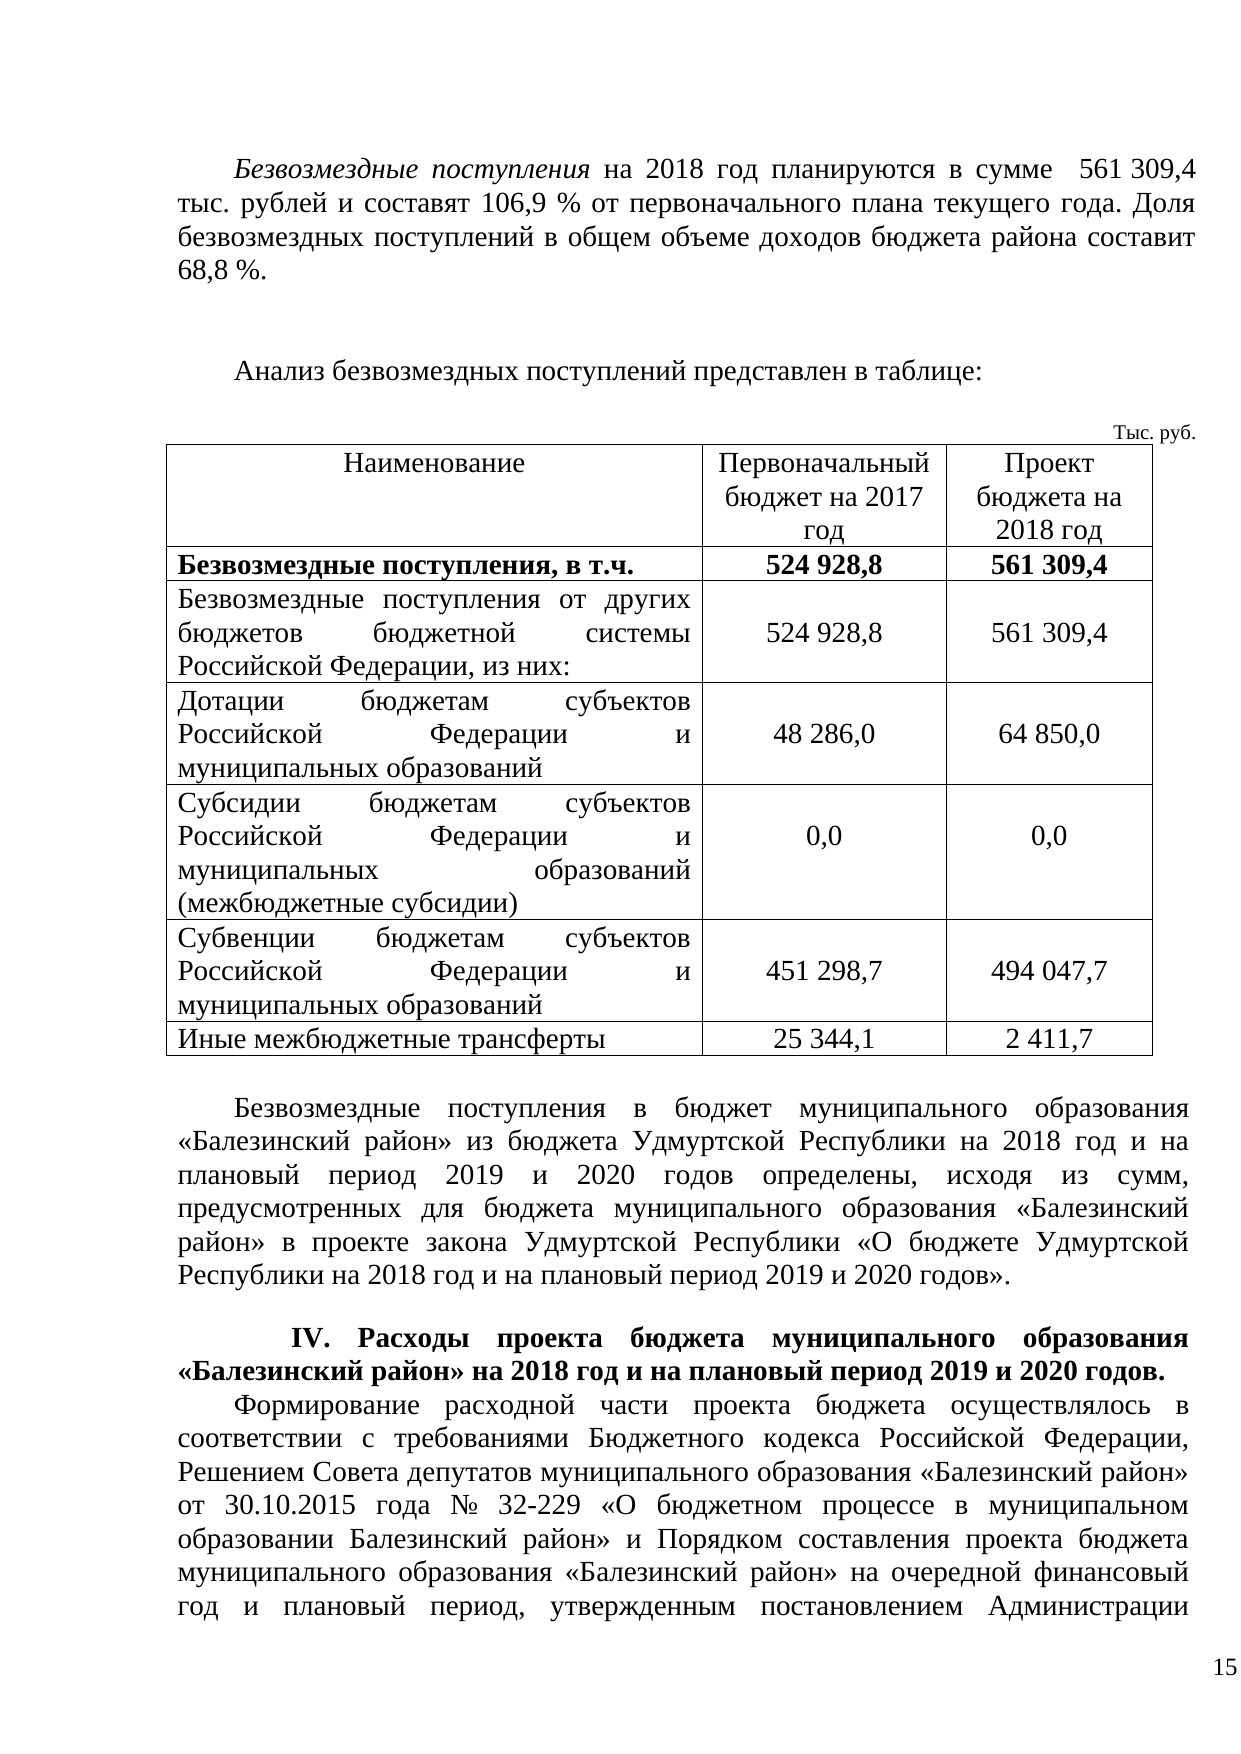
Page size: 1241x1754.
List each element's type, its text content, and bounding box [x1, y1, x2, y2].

table_cell 25 344,1 [703, 1022, 946, 1055]
table_cell Безвозмездные поступления, в т.ч. [167, 547, 702, 580]
table_cell 494 047,7 [947, 920, 1152, 1021]
table_cell 561 309,4 [947, 581, 1152, 682]
table_cell Дотации бюджетам субъектов Российской Федерации и муниципальных образований [167, 683, 702, 784]
text Безвозмездные поступления на 2018 год планируются в сумме 561 309,4 тыс. рублей и составят 106,9 % от первоначального плана текущего года. Доля безвозмездных поступлений в общем объеме доходов бюджета района составит 68,8 %. [177, 152, 1196, 286]
text IV. Расходы проекта бюджета муниципального образования «Балезинский район» на 2018 год и на плановый период 2019 и 2020 годов. [177, 1320, 1190, 1387]
table_cell 524 928,8 [703, 581, 946, 682]
table_header Первоначальный бюджет на 2017 год [703, 445, 946, 546]
table_cell Иные межбюджетные трансферты [167, 1022, 702, 1055]
table_header Проект бюджета на 2018 год [947, 445, 1152, 546]
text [177, 1387, 1190, 1622]
table_cell 451 298,7 [703, 920, 946, 1021]
table_cell 2 411,7 [947, 1022, 1152, 1055]
table_header Наименование [167, 445, 702, 546]
table_cell Субвенции бюджетам субъектов Российской Федерации и муниципальных образований [167, 920, 702, 1021]
table_cell 0,0 [947, 785, 1152, 919]
table_cell 0,0 [703, 785, 946, 919]
table_cell 524 928,8 [703, 547, 946, 580]
table_cell Субсидии бюджетам субъектов Российской Федерации и муниципальных образований (межбюджетные субсидии) [167, 785, 702, 919]
table_cell 48 286,0 [703, 683, 946, 784]
text Безвозмездные поступления в бюджет муниципального образования «Балезинский район» из бюджета Удмуртской Республики на 2018 год и на плановый период 2019 и 2020 годов определены, исходя из сумм, предусмотренных для бюджета муниципального образования «Балезинский район» в проекте закона Удмуртской Республики «О бюджете Удмуртской Республики на 2018 год и на плановый период 2019 и 2020 годов». [177, 1090, 1190, 1291]
text Анализ безвозмездных поступлений представлен в таблице: [177, 353, 1237, 386]
table_cell 64 850,0 [947, 683, 1152, 784]
table_cell Безвозмездные поступления от других бюджетов бюджетной системы Российской Федерации, из них: [167, 581, 702, 682]
text Тыс. руб. [177, 420, 1196, 444]
table_cell 561 309,4 [947, 547, 1152, 580]
